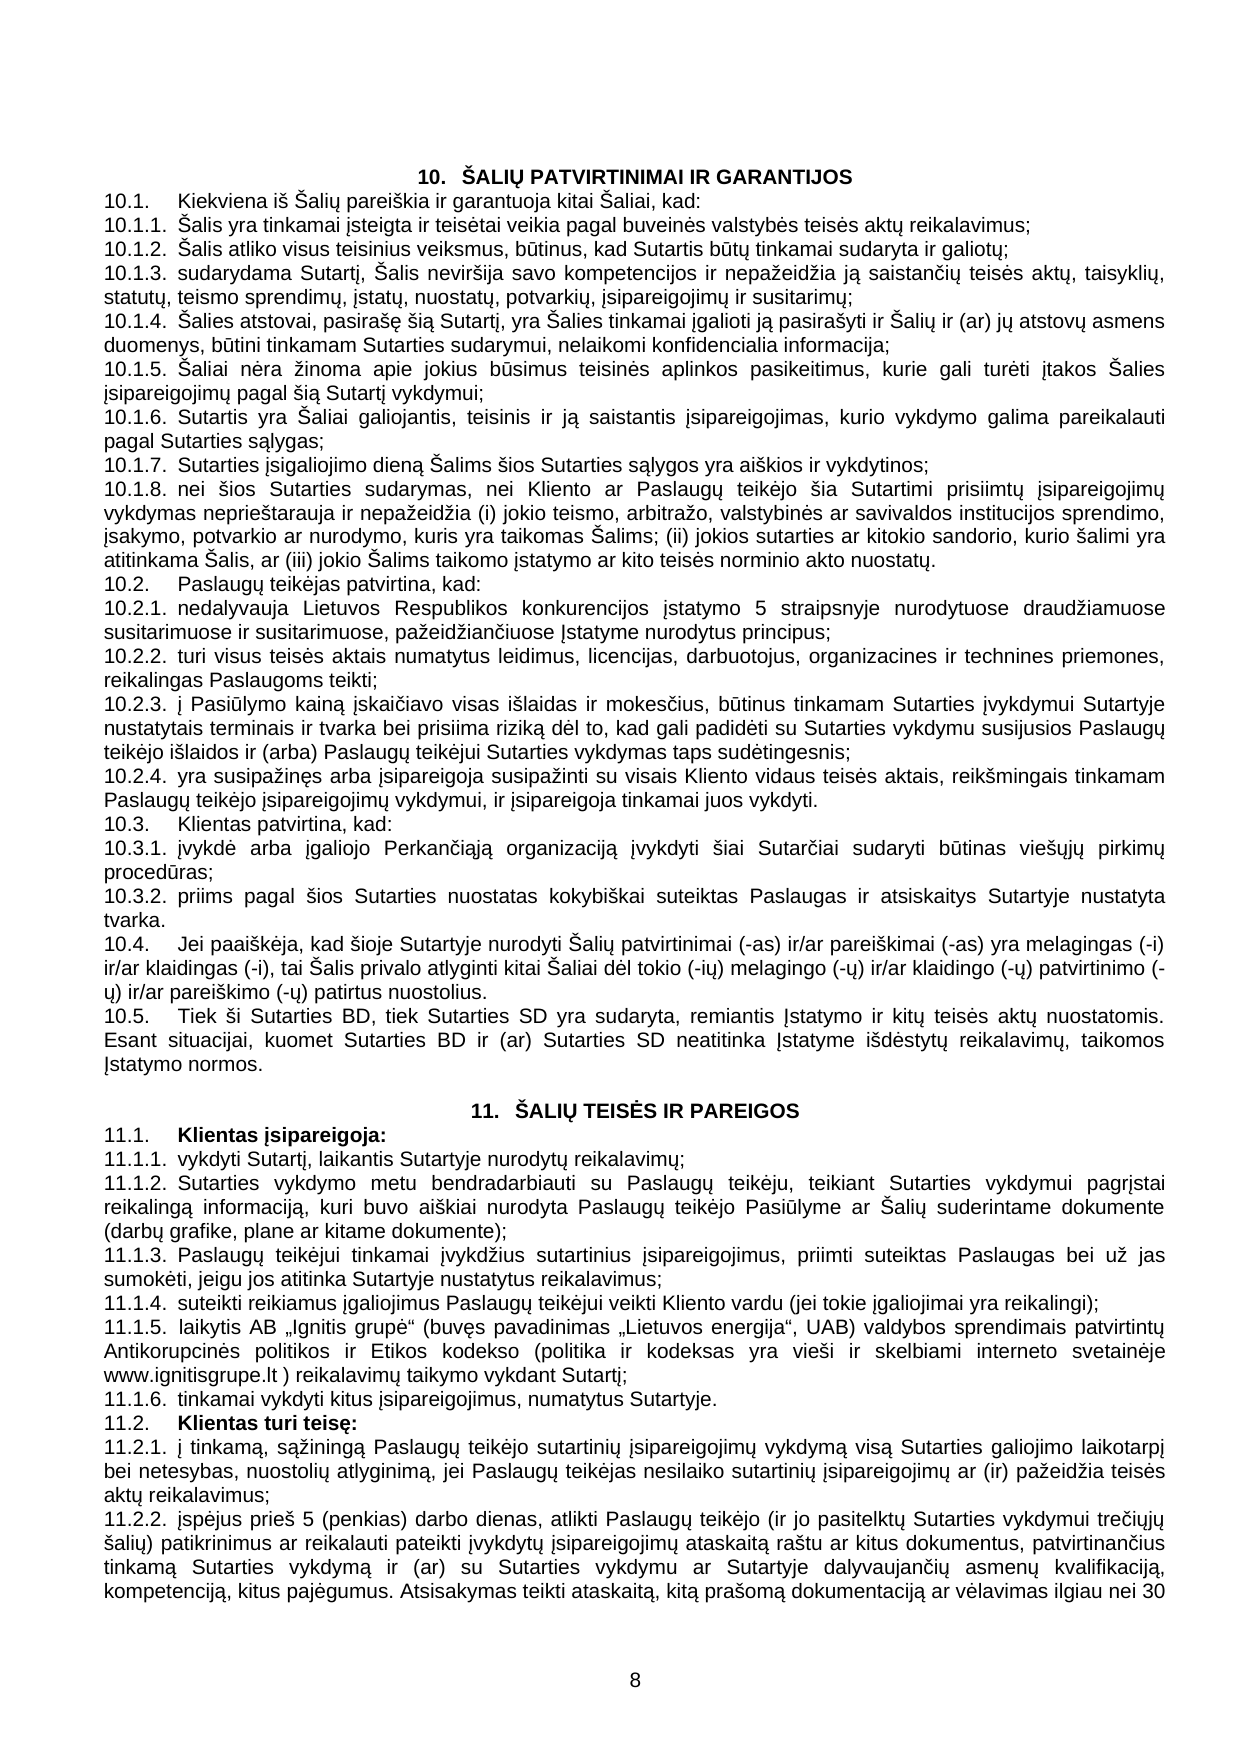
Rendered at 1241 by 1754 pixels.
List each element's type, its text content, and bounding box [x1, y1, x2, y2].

list Sutarties vykdymo metu bendradarbiauti su Paslaugų teikėju, teikiant Sutarties vykdymui pagrįstai reikalingą informaciją, kuri buvo aiškiai nurodyta Paslaugų teikėjo Pasiūlyme ar Šalių suderintame dokumente (darbų grafike, plane ar kitame dokumente); [103, 1171, 1167, 1243]
list ŠALIŲ PATVIRTINIMAI IR GARANTIJOS [103, 165, 1167, 189]
list Sutartis yra Šaliai galiojantis, teisinis ir ją saistantis įsipareigojimas, kurio vykdymo galima pareikalauti pagal Sutarties sąlygas; [103, 404, 1167, 452]
list Šalis atliko visus teisinius veiksmus, būtinus, kad Sutartis būtų tinkamai sudaryta ir galiotų; [103, 237, 1167, 261]
list Šaliai nėra žinoma apie jokius būsimus teisinės aplinkos pasikeitimus, kurie gali turėti įtakos Šalies įsipareigojimų pagal šią Sutartį vykdymui; [103, 357, 1167, 404]
list Sutarties įsigaliojimo dieną Šalims šios Sutarties sąlygos yra aiškios ir vykdytinos; [103, 452, 1167, 476]
list nei šios Sutarties sudarymas, nei Kliento ar Paslaugų teikėjo šia Sutartimi prisiimtų įsipareigojimų vykdymas neprieštarauja ir nepažeidžia (i) jokio teismo, arbitražo, valstybinės ar savivaldos institucijos sprendimo, įsakymo, potvarkio ar nurodymo, kuris yra taikomas Šalims; (ii) jokios sutarties ar kitokio sandorio, kurio šalimi yra atitinkama Šalis, ar (iii) jokio Šalims taikomo įstatymo ar kito teisės norminio akto nuostatų. [103, 476, 1167, 572]
list Jei paaiškėja, kad šioje Sutartyje nurodyti Šalių patvirtinimai (-as) ir/ar pareiškimai (-as) yra melagingas (-i) ir/ar klaidingas (-i), tai Šalis privalo atlyginti kitai Šaliai dėl tokio (-ių) melagingo (-ų) ir/ar klaidingo (-ų) patvirtinimo (-ų) ir/ar pareiškimo (-ų) patirtus nuostolius. [103, 932, 1167, 1003]
list priims pagal šios Sutarties nuostatas kokybiškai suteiktas Paslaugas ir atsiskaitys Sutartyje nustatyta tvarka. [103, 884, 1167, 932]
list į Pasiūlymo kainą įskaičiavo visas išlaidas ir mokesčius, būtinus tinkamam Sutarties įvykdymui Sutartyje nustatytais terminais ir tvarka bei prisiima riziką dėl to, kad gali padidėti su Sutarties vykdymu susijusios Paslaugų teikėjo išlaidos ir (arba) Paslaugų teikėjui Sutarties vykdymas taps sudėtingesnis; [103, 692, 1167, 764]
list suteikti reikiamus įgaliojimus Paslaugų teikėjui veikti Kliento vardu (jei tokie įgaliojimai yra reikalingi); [103, 1291, 1167, 1315]
list įvykdė arba įgaliojo Perkančiąją organizaciją įvykdyti šiai Sutarčiai sudaryti būtinas viešųjų pirkimų procedūras; [103, 836, 1167, 884]
list Klientas turi teisę: [103, 1411, 1167, 1435]
list Paslaugų teikėjui tinkamai įvykdžius sutartinius įsipareigojimus, priimti suteiktas Paslaugas bei už jas sumokėti, jeigu jos atitinka Sutartyje nustatytus reikalavimus; [103, 1243, 1167, 1291]
list nedalyvauja Lietuvos Respublikos konkurencijos įstatymo 5 straipsnyje nurodytuose draudžiamuose susitarimuose ir susitarimuose, pažeidžiančiuose Įstatyme nurodytus principus; [103, 596, 1167, 644]
list yra susipažinęs arba įsipareigoja susipažinti su visais Kliento vidaus teisės aktais, reikšmingais tinkamam Paslaugų teikėjo įsipareigojimų vykdymui, ir įsipareigoja tinkamai juos vykdyti. [103, 764, 1167, 812]
list ŠALIŲ TEISĖS IR PAREIGOS [103, 1099, 1167, 1123]
list Tiek ši Sutarties BD, tiek Sutarties SD yra sudaryta, remiantis Įstatymo ir kitų teisės aktų nuostatomis. Esant situacijai, kuomet Sutarties BD ir (ar) Sutarties SD neatitinka Įstatyme išdėstytų reikalavimų, taikomos Įstatymo normos. [103, 1003, 1167, 1075]
list laikytis AB „Ignitis grupė“ (buvęs pavadinimas „Lietuvos energija“, UAB) valdybos sprendimais patvirtintų Antikorupcinės politikos ir Etikos kodekso (politika ir kodeksas yra vieši ir skelbiami interneto svetainėje www.ignitisgrupe.lt ) reikalavimų taikymo vykdant Sutartį; [103, 1315, 1167, 1387]
list Klientas įsipareigoja: [103, 1123, 1167, 1147]
list tinkamai vykdyti kitus įsipareigojimus, numatytus Sutartyje. [103, 1387, 1167, 1411]
list Klientas patvirtina, kad: [103, 812, 1167, 836]
list turi visus teisės aktais numatytus leidimus, licencijas, darbuotojus, organizacines ir technines priemones, reikalingas Paslaugoms teikti; [103, 644, 1167, 692]
list į tinkamą, sąžiningą Paslaugų teikėjo sutartinių įsipareigojimų vykdymą visą Sutarties galiojimo laikotarpį bei netesybas, nuostolių atlyginimą, jei Paslaugų teikėjas nesilaiko sutartinių įsipareigojimų ar (ir) pažeidžia teisės aktų reikalavimus; [103, 1435, 1167, 1507]
list sudarydama Sutartį, Šalis neviršija savo kompetencijos ir nepažeidžia ją saistančių teisės aktų, taisyklių, statutų, teismo sprendimų, įstatų, nuostatų, potvarkių, įsipareigojimų ir susitarimų; [103, 261, 1167, 309]
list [103, 1507, 1167, 1602]
list Šalis yra tinkamai įsteigta ir teisėtai veikia pagal buveinės valstybės teisės aktų reikalavimus; [103, 213, 1167, 237]
list Paslaugų teikėjas patvirtina, kad: [103, 572, 1167, 596]
list vykdyti Sutartį, laikantis Sutartyje nurodytų reikalavimų; [103, 1147, 1167, 1171]
list Šalies atstovai, pasirašę šią Sutartį, yra Šalies tinkamai įgalioti ją pasirašyti ir Šalių ir (ar) jų atstovų asmens duomenys, būtini tinkamam Sutarties sudarymui, nelaikomi konfidencialia informacija; [103, 309, 1167, 357]
list Kiekviena iš Šalių pareiškia ir garantuoja kitai Šaliai, kad: [103, 189, 1167, 213]
